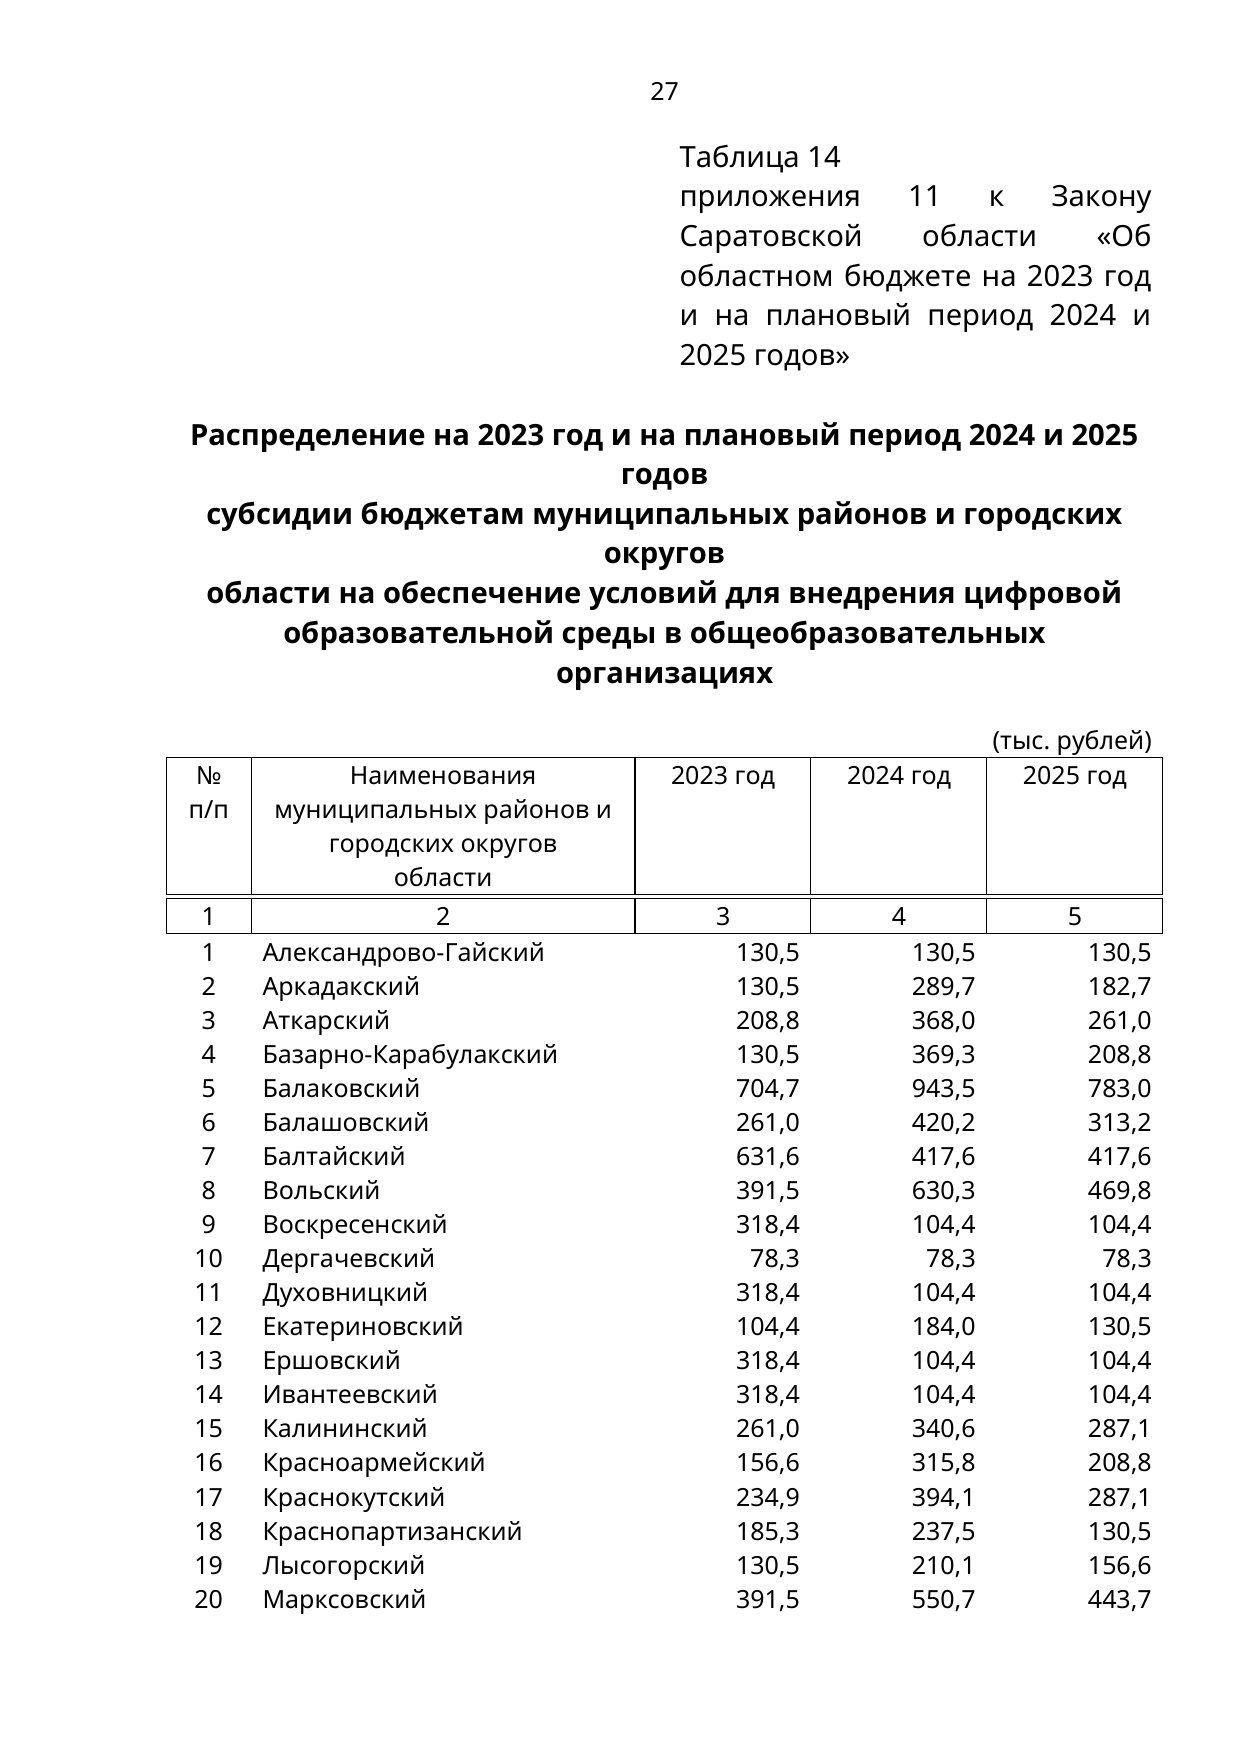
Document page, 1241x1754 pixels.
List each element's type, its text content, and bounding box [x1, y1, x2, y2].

subtitle области на обеспечение условий для внедрения цифровой [177, 572, 1152, 612]
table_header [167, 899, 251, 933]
subtitle образовательной среды в общеобразовательных организациях [177, 612, 1152, 692]
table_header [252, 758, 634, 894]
subtitle субсидии бюджетам муниципальных районов и городских округов [177, 493, 1152, 572]
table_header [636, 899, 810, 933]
subtitle Таблица 14 [679, 136, 1152, 176]
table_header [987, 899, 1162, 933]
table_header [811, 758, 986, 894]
subtitle приложения 11 к Закону Саратовской области «Об областном бюджете на 2023 год и на плановый период 2024 и 2025 годов» [679, 176, 1152, 374]
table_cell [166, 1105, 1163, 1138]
text (тыс. рублей) [177, 723, 1152, 757]
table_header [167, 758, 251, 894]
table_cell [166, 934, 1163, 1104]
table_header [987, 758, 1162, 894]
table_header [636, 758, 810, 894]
subtitle Распределение на 2023 год и на плановый период 2024 и 2025 годов [177, 414, 1152, 493]
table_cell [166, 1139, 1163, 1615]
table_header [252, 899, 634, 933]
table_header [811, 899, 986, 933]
